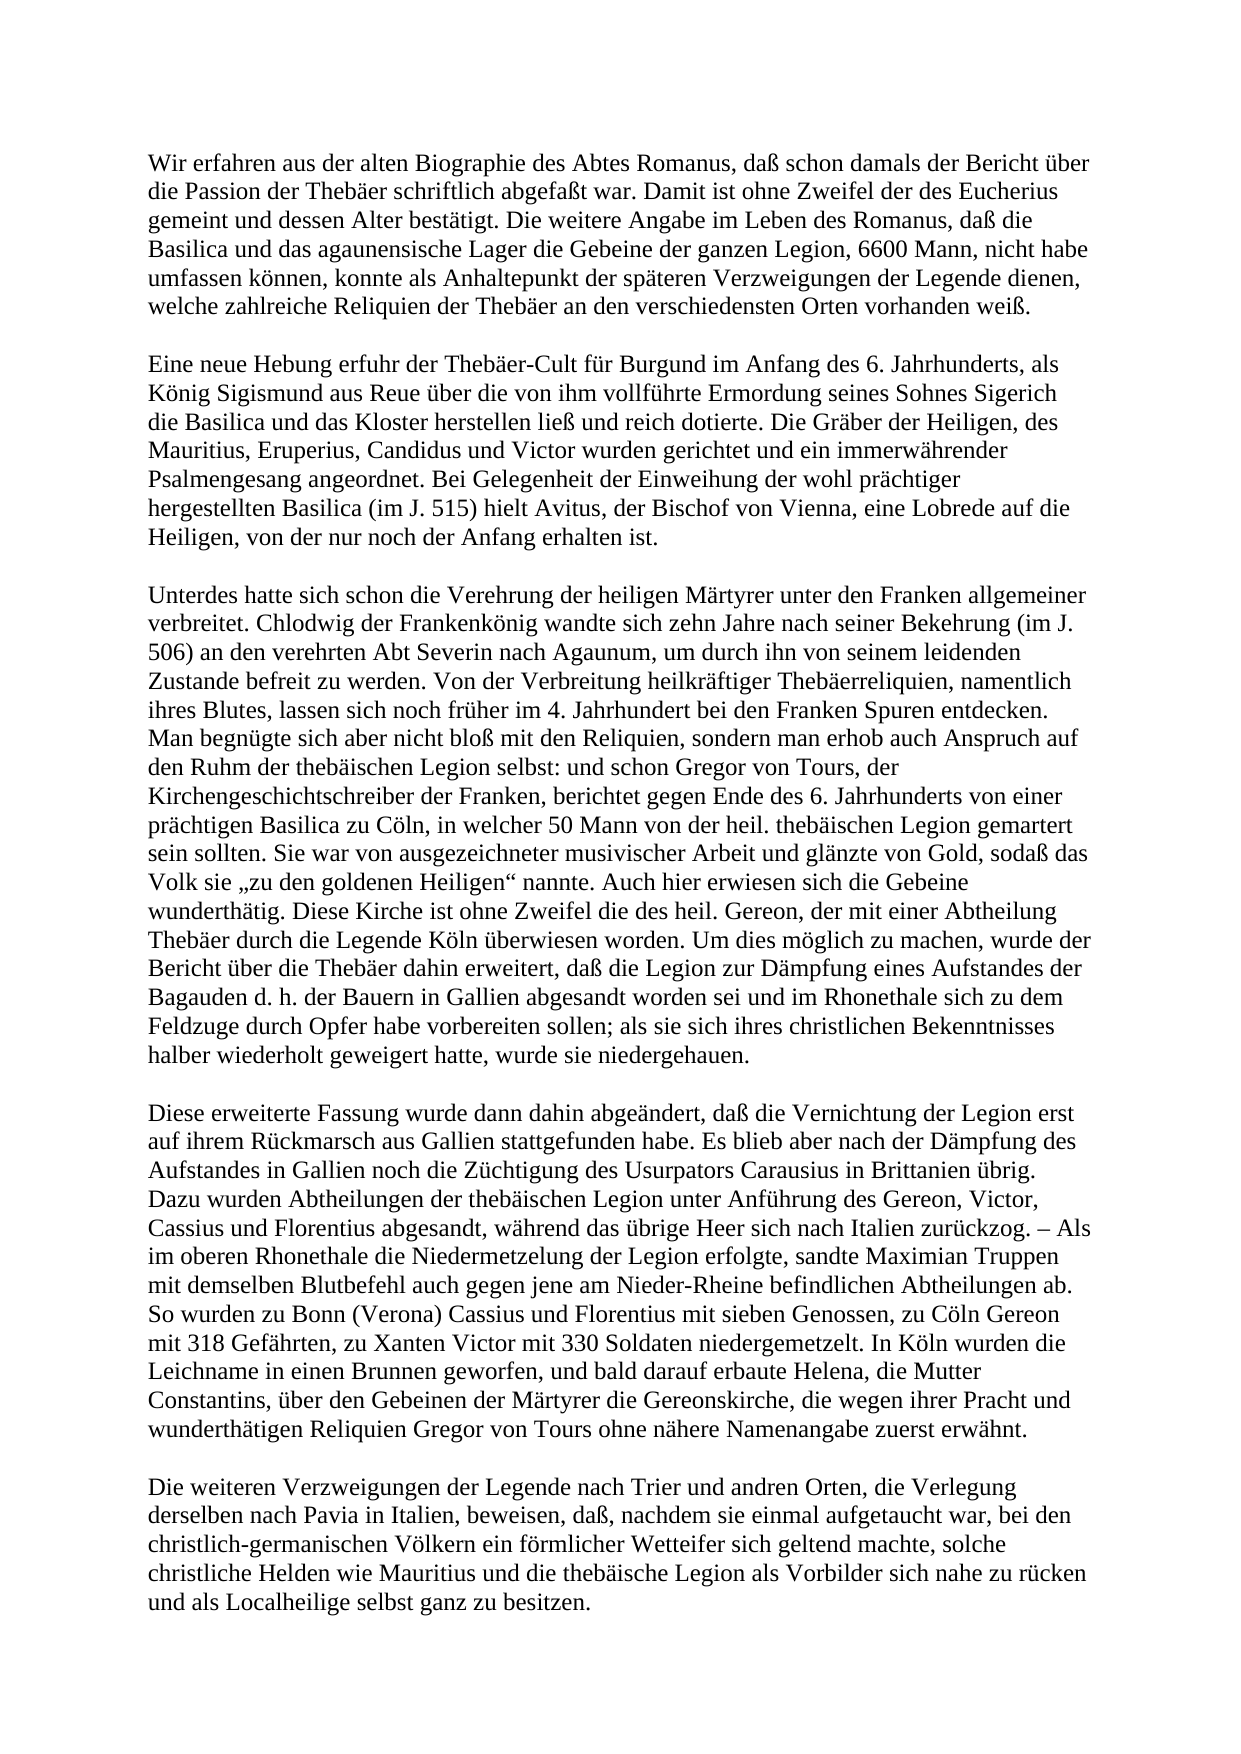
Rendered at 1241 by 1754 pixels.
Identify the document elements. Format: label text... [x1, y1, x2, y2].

text Unterdes hatte sich schon die Verehrung der heiligen Märtyrer unter den Franken allgemeiner verbreitet. Chlodwig der Frankenkönig wandte sich zehn Jahre nach seiner Bekehrung (im J. 506) an den verehrten Abt Severin nach Agaunum, um durch ihn von seinem leidenden Zustande befreit zu werden. Von der Verbreitung heilkräftiger Thebäerreliquien, namentlich ihres Blutes, lassen sich noch früher im 4. Jahrhundert bei den Franken Spuren entdecken. Man begnügte sich aber nicht bloß mit den Reliquien, sondern man erhob auch Anspruch auf den Ruhm der thebäischen Legion selbst: und schon Gregor von Tours, der Kirchengeschichtschreiber der Franken, berichtet gegen Ende des 6. Jahrhunderts von einer prächtigen Basilica zu Cöln, in welcher 50 Mann von der heil. thebäischen Legion gemartert sein sollten. Sie war von ausgezeichneter musivischer Arbeit und glänzte von Gold, sodaß das Volk sie „zu den goldenen Heiligen“ nannte. Auch hier erwiesen sich die Gebeine wunderthätig. Diese Kirche ist ohne Zweifel die des heil. Gereon, der mit einer Abtheilung Thebäer durch die Legende Köln überwiesen worden. Um dies möglich zu machen, wurde der Bericht über die Thebäer dahin erweitert, daß die Legion zur Dämpfung eines Aufstandes der Bagauden d. h. der Bauern in Gallien abgesandt worden sei und im Rhonethale sich zu dem Feldzuge durch Opfer habe vorbereiten sollen; als sie sich ihres christlichen Bekenntnisses halber wiederholt geweigert hatte, wurde sie niedergehauen. [148, 580, 1093, 1068]
text Wir erfahren aus der alten Biographie des Abtes Romanus, daß schon damals der Bericht über die Passion der Thebäer schriftlich abgefaßt war. Damit ist ohne Zweifel der des Eucherius gemeint und dessen Alter bestätigt. Die weitere Angabe im Leben des Romanus, daß die Basilica und das agaunensische Lager die Gebeine der ganzen Legion, 6600 Mann, nicht habe umfassen können, konnte als Anhaltepunkt der späteren Verzweigungen der Legende dienen, welche zahlreiche Reliquien der Thebäer an den verschiedensten Orten vorhanden weiß. [148, 148, 1093, 320]
text Diese erweiterte Fassung wurde dann dahin abgeändert, daß die Vernichtung der Legion erst auf ihrem Rückmarsch aus Gallien stattgefunden habe. Es blieb aber nach der Dämpfung des Aufstandes in Gallien noch die Züchtigung des Usurpators Carausius in Brittanien übrig. Dazu wurden Abtheilungen der thebäischen Legion unter Anführung des Gereon, Victor, Cassius und Florentius abgesandt, während das übrige Heer sich nach Italien zurückzog. – Als im oberen Rhonethale die Niedermetzelung der Legion erfolgte, sandte Maximian Truppen mit demselben Blutbefehl auch gegen jene am Nieder-Rheine befindlichen Abtheilungen ab. So wurden zu Bonn (Verona) Cassius und Florentius mit sieben Genossen, zu Cöln Gereon mit 318 Gefährten, zu Xanten Victor mit 330 Soldaten niedergemetzelt. In Köln wurden die Leichname in einen Brunnen geworfen, und bald darauf erbaute Helena, die Mutter Constantins, über den Gebeinen der Märtyrer die Gereonskirche, die wegen ihrer Pracht und wunderthätigen Reliquien Gregor von Tours ohne nähere Namenangabe zuerst erwähnt. [148, 1098, 1093, 1443]
text Die weiteren Verzweigungen der Legende nach Trier und andren Orten, die Verlegung derselben nach Pavia in Italien, beweisen, daß, nachdem sie einmal aufgetaucht war, bei den christlich-germanischen Völkern ein förmlicher Wetteifer sich geltend machte, solche christliche Helden wie Mauritius und die thebäische Legion als Vorbilder sich nahe zu rücken und als Localheilige selbst ganz zu besitzen. [148, 1472, 1093, 1616]
text Eine neue Hebung erfuhr der Thebäer-Cult für Burgund im Anfang des 6. Jahrhunderts, als König Sigismund aus Reue über die von ihm vollführte Ermordung seines Sohnes Sigerich die Basilica und das Kloster herstellen ließ und reich dotierte. Die Gräber der Heiligen, des Mauritius, Eruperius, Candidus und Victor wurden gerichtet und ein immerwährender Psalmengesang angeordnet. Bei Gelegenheit der Einweihung der wohl prächtiger hergestellten Basilica (im J. 515) hielt Avitus, der Bischof von Vienna, eine Lobrede auf die Heiligen, von der nur noch der Anfang erhalten ist. [148, 349, 1093, 551]
